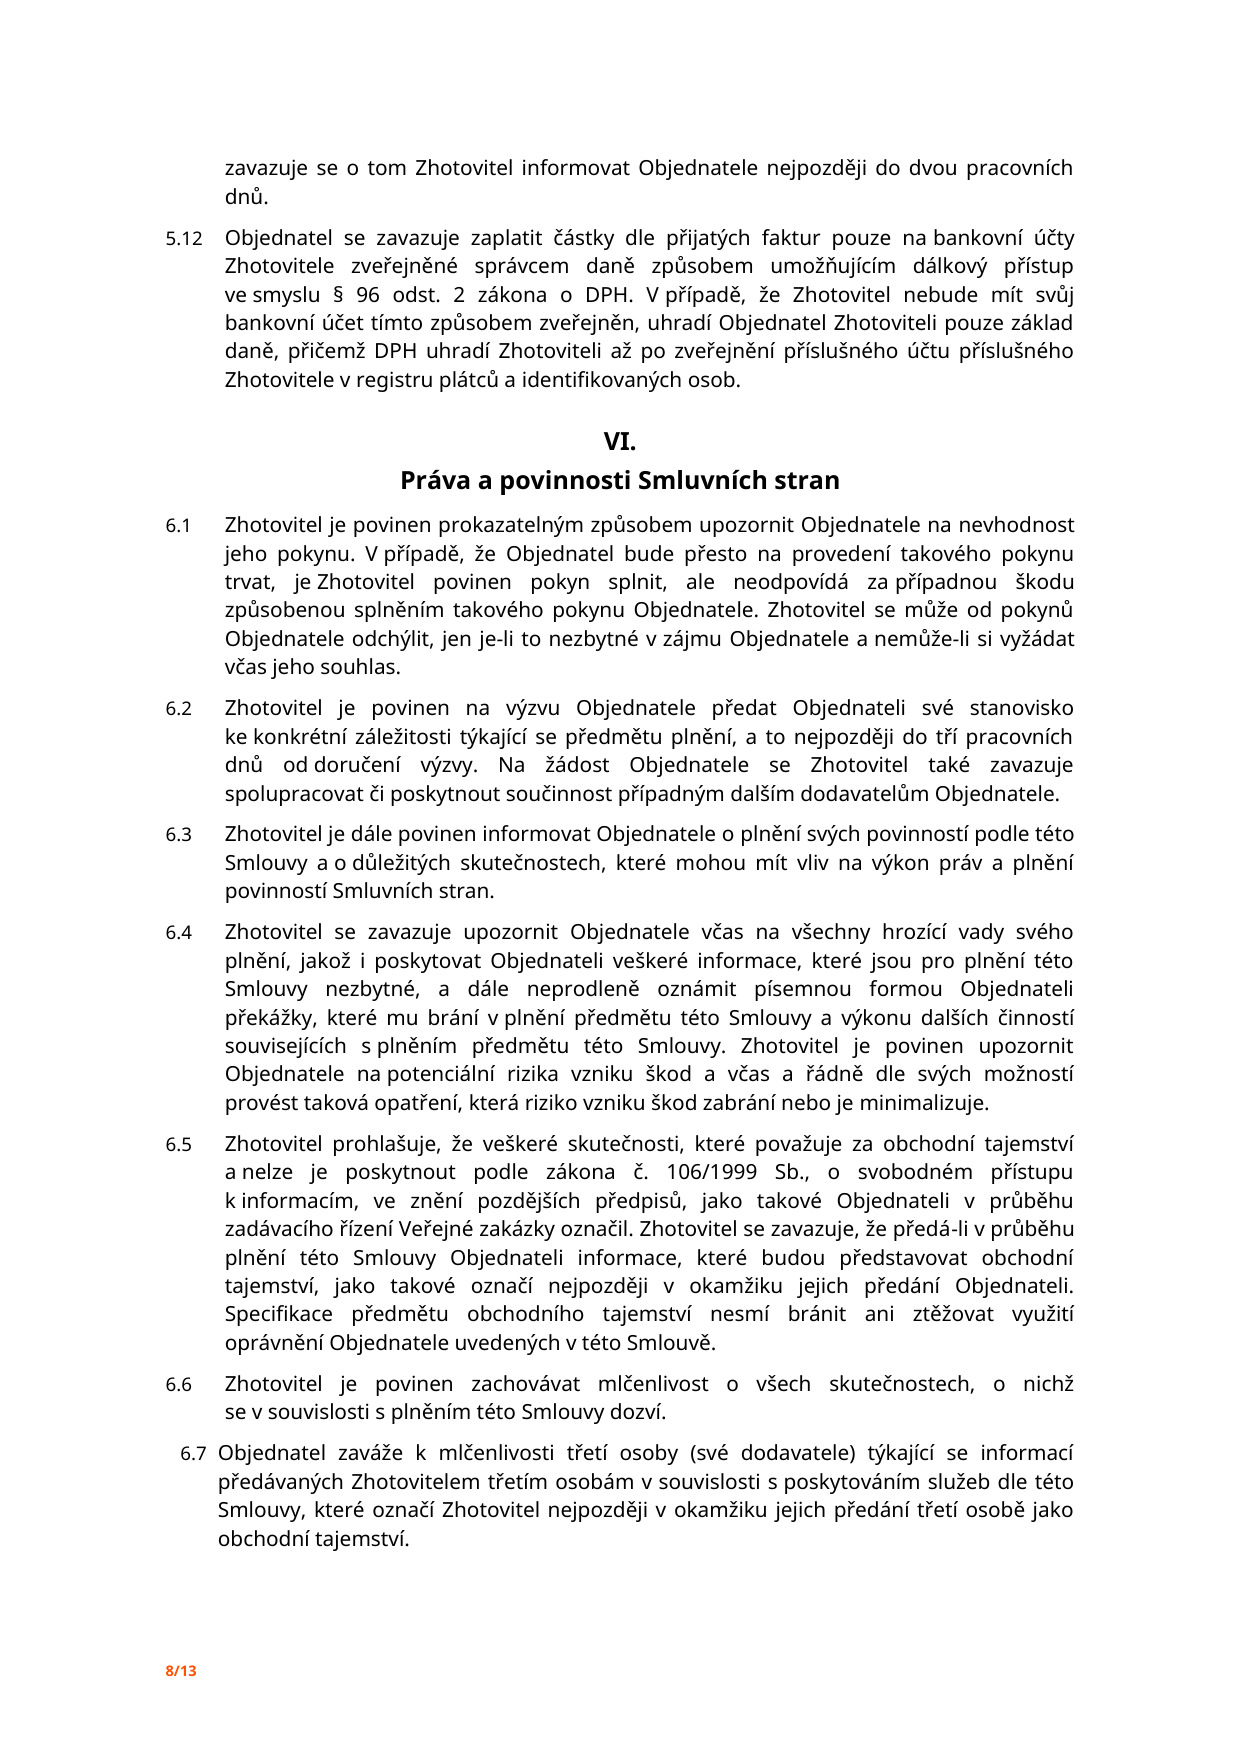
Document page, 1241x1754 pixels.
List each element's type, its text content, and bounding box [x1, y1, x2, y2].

list Zhotovitel je povinen zachovávat mlčenlivost o všech skutečnostech, o nichž se v souvislosti s plněním této Smlouvy dozví. [165, 1369, 1075, 1426]
list Objednatel se zavazuje zaplatit částky dle přijatých faktur pouze na bankovní účty Zhotovitele zveřejněné správcem daně způsobem umožňujícím dálkový přístup ve smyslu § 96 odst. 2 zákona o DPH. V případě, že Zhotovitel nebude mít svůj bankovní účet tímto způsobem zveřejněn, uhradí Objednatel Zhotoviteli pouze základ daně, přičemž DPH uhradí Zhotoviteli až po zveřejnění příslušného účtu příslušného Zhotovitele v registru plátců a identifikovaných osob. [165, 223, 1075, 393]
list Objednatel zaváže k mlčenlivosti třetí osoby (své dodavatele) týkající se informací předávaných Zhotovitelem třetím osobám v souvislosti s poskytováním služeb dle této Smlouvy, které označí Zhotovitel nejpozději v okamžiku jejich předání třetí osobě jako obchodní tajemství. [180, 1438, 1075, 1552]
list Zhotovitel se zavazuje upozornit Objednatele včas na všechny hrozící vady svého plnění, jakož i poskytovat Objednateli veškeré informace, které jsou pro plnění této Smlouvy nezbytné, a dále neprodleně oznámit písemnou formou Objednateli překážky, které mu brání v plnění předmětu této Smlouvy a výkonu dalších činností souvisejících s plněním předmětu této Smlouvy. Zhotovitel je povinen upozornit Objednatele na potenciální rizika vzniku škod a včas a řádně dle svých možností provést taková opatření, která riziko vzniku škod zabrání nebo je minimalizuje. [165, 917, 1075, 1116]
list Zhotovitel je povinen na výzvu Objednatele předat Objednateli své stanovisko ke konkrétní záležitosti týkající se předmětu plnění, a to nejpozději do tří pracovních dnů od doručení výzvy. Na žádost Objednatele se Zhotovitel také zavazuje spolupracovat či poskytnout součinnost případným dalším dodavatelům Objednatele. [165, 693, 1075, 807]
list Zhotovitel prohlašuje, že veškeré skutečnosti, které považuje za obchodní tajemství a nelze je poskytnout podle zákona č. 106/1999 Sb., o svobodném přístupu k informacím, ve znění pozdějších předpisů, jako takové Objednateli v průběhu zadávacího řízení Veřejné zakázky označil. Zhotovitel se zavazuje, že předá-li v průběhu plnění této Smlouvy Objednateli informace, které budou představovat obchodní tajemství, jako takové označí nejpozději v okamžiku jejich předání Objednateli. Specifikace předmětu obchodního tajemství nesmí bránit ani ztěžovat využití oprávnění Objednatele uvedených v této Smlouvě. [165, 1129, 1075, 1356]
text VI. Práva a povinnosti Smluvních stran [165, 418, 1075, 498]
list Zhotovitel je dále povinen informovat Objednatele o plnění svých povinností podle této Smlouvy a o důležitých skutečnostech, které mohou mít vliv na výkon práv a plnění povinností Smluvních stran. [165, 819, 1075, 905]
list Zhotovitel je povinen prokazatelným způsobem upozornit Objednatele na nevhodnost jeho pokynu. V případě, že Objednatel bude přesto na provedení takového pokynu trvat, je Zhotovitel povinen pokyn splnit, ale neodpovídá za případnou škodu způsobenou splněním takového pokynu Objednatele. Zhotovitel se může od pokynů Objednatele odchýlit, jen je-li to nezbytné v zájmu Objednatele a nemůže-li si vyžádat včas jeho souhlas. [165, 510, 1075, 681]
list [165, 153, 1075, 210]
